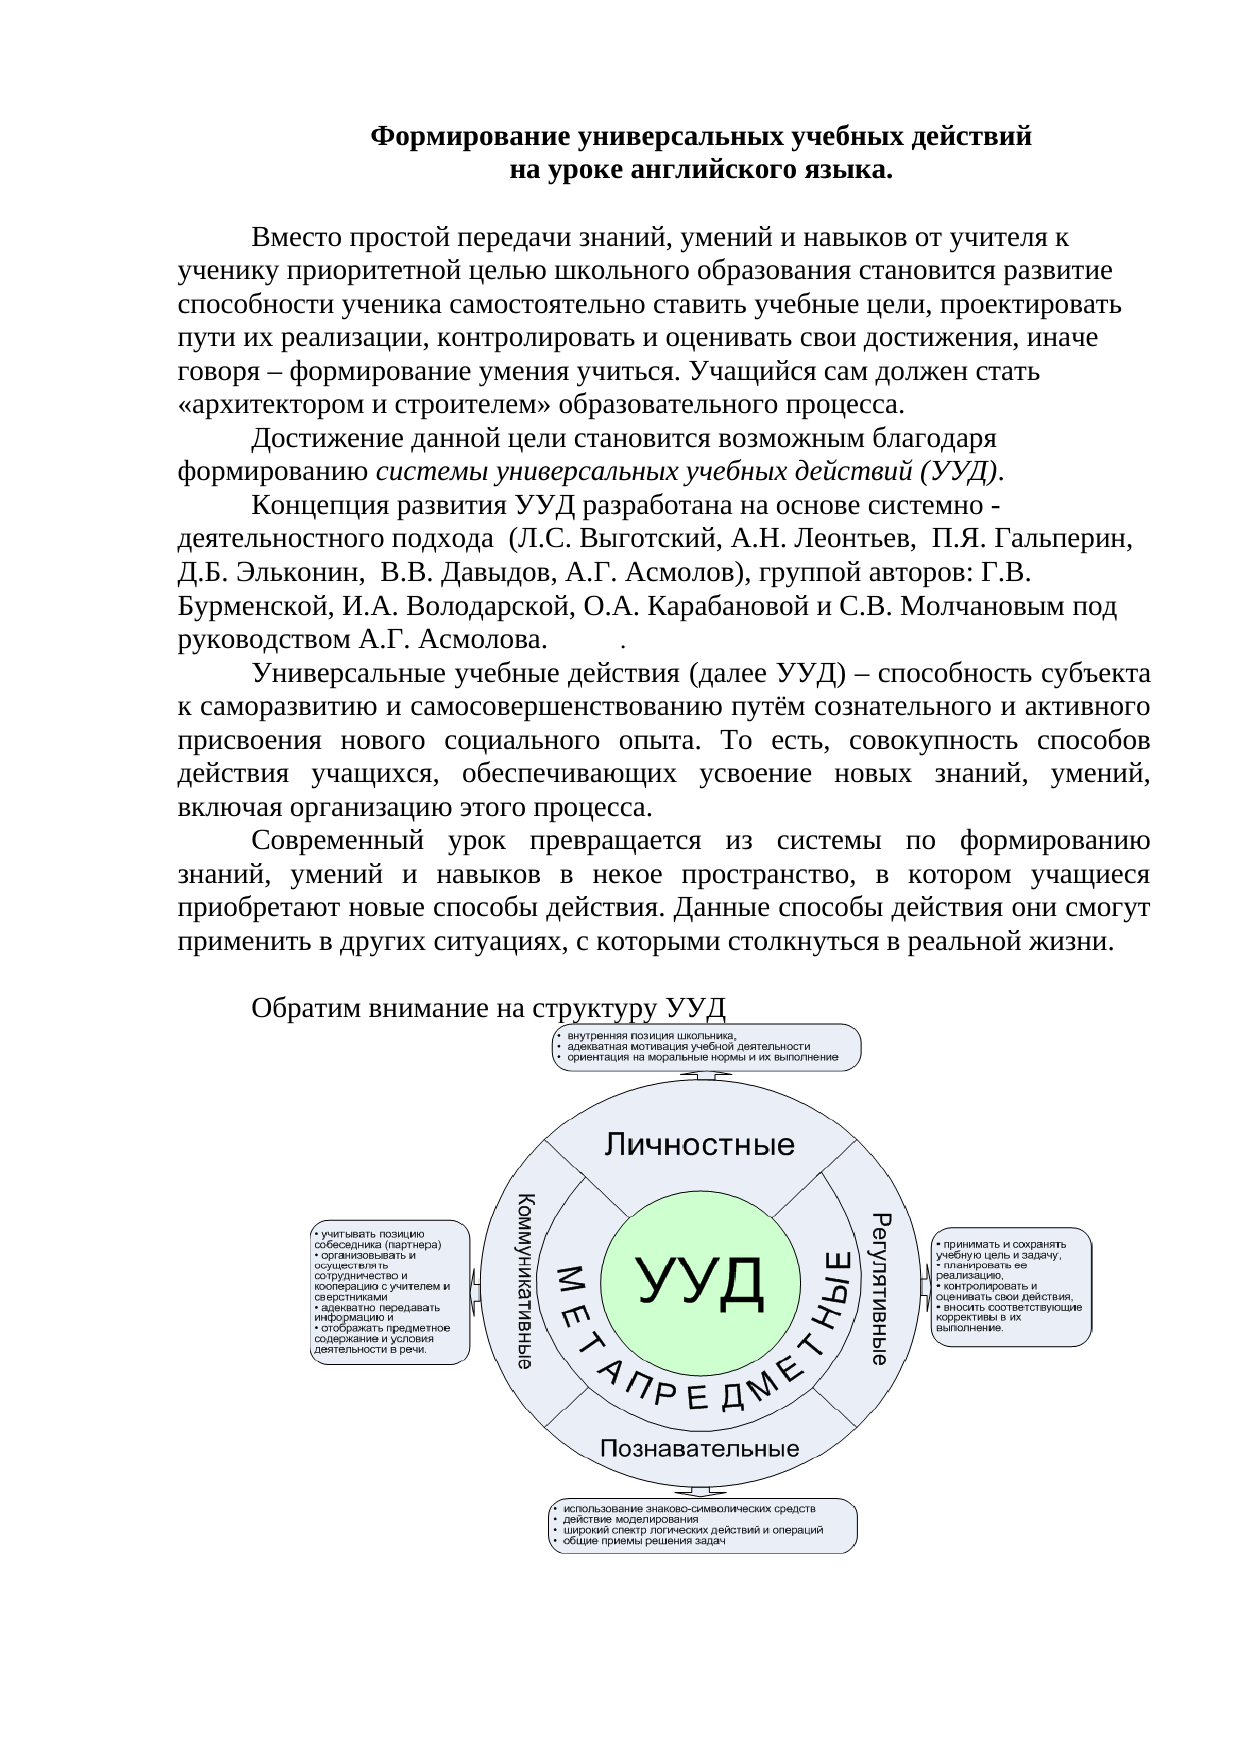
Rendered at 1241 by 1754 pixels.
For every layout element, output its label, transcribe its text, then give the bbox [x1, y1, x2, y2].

text Достижение данной цели становится возможным благодаря формированию системы универсальных учебных действий (УУД). [177, 420, 1152, 487]
text Концепция развития УУД разработана на основе системно - деятельностного подхода (Л.С. Выготский, А.Н. Леонтьев, П.Я. Гальперин, Д.Б. Эльконин, В.В. Давыдов, А.Г. Асмолов), группой авторов: Г.В. Бурменской, И.А. Володарской, О.А. Карабановой и С.В. Молчановым под руководством А.Г. Асмолова. . [177, 487, 1152, 655]
text Вместо простой передачи знаний, умений и навыков от учителя к ученику приоритетной целью школьного образования становится развитие способности ученика самостоятельно ставить учебные цели, проектировать пути их реализации, контролировать и оценивать свои достижения, иначе говоря – формирование умения учиться. Учащийся сам должен стать «архитектором и строителем» образовательного процесса. [177, 219, 1152, 420]
text Универсальные учебные действия (далее УУД) – способность субъекта к саморазвитию и самосовершенствованию путём сознательного и активного присвоения нового социального опыта. То есть, совокупность способов действия учащихся, обеспечивающих усвоение новых знаний, умений, включая организацию этого процесса. [177, 655, 1152, 822]
text Современный урок превращается из системы по формированию знаний, умений и навыков в некое пространство, в котором учащиеся приобретают новые способы действия. Данные способы действия они смогут применить в других ситуациях, с которыми столкнуться в реальной жизни. [177, 822, 1152, 957]
text Формирование универсальных учебных действий [177, 118, 1152, 152]
picture [310, 1023, 1093, 1554]
text на уроке английского языка. [177, 152, 1152, 185]
text Обратим внимание на структуру УУД [177, 990, 1152, 1024]
